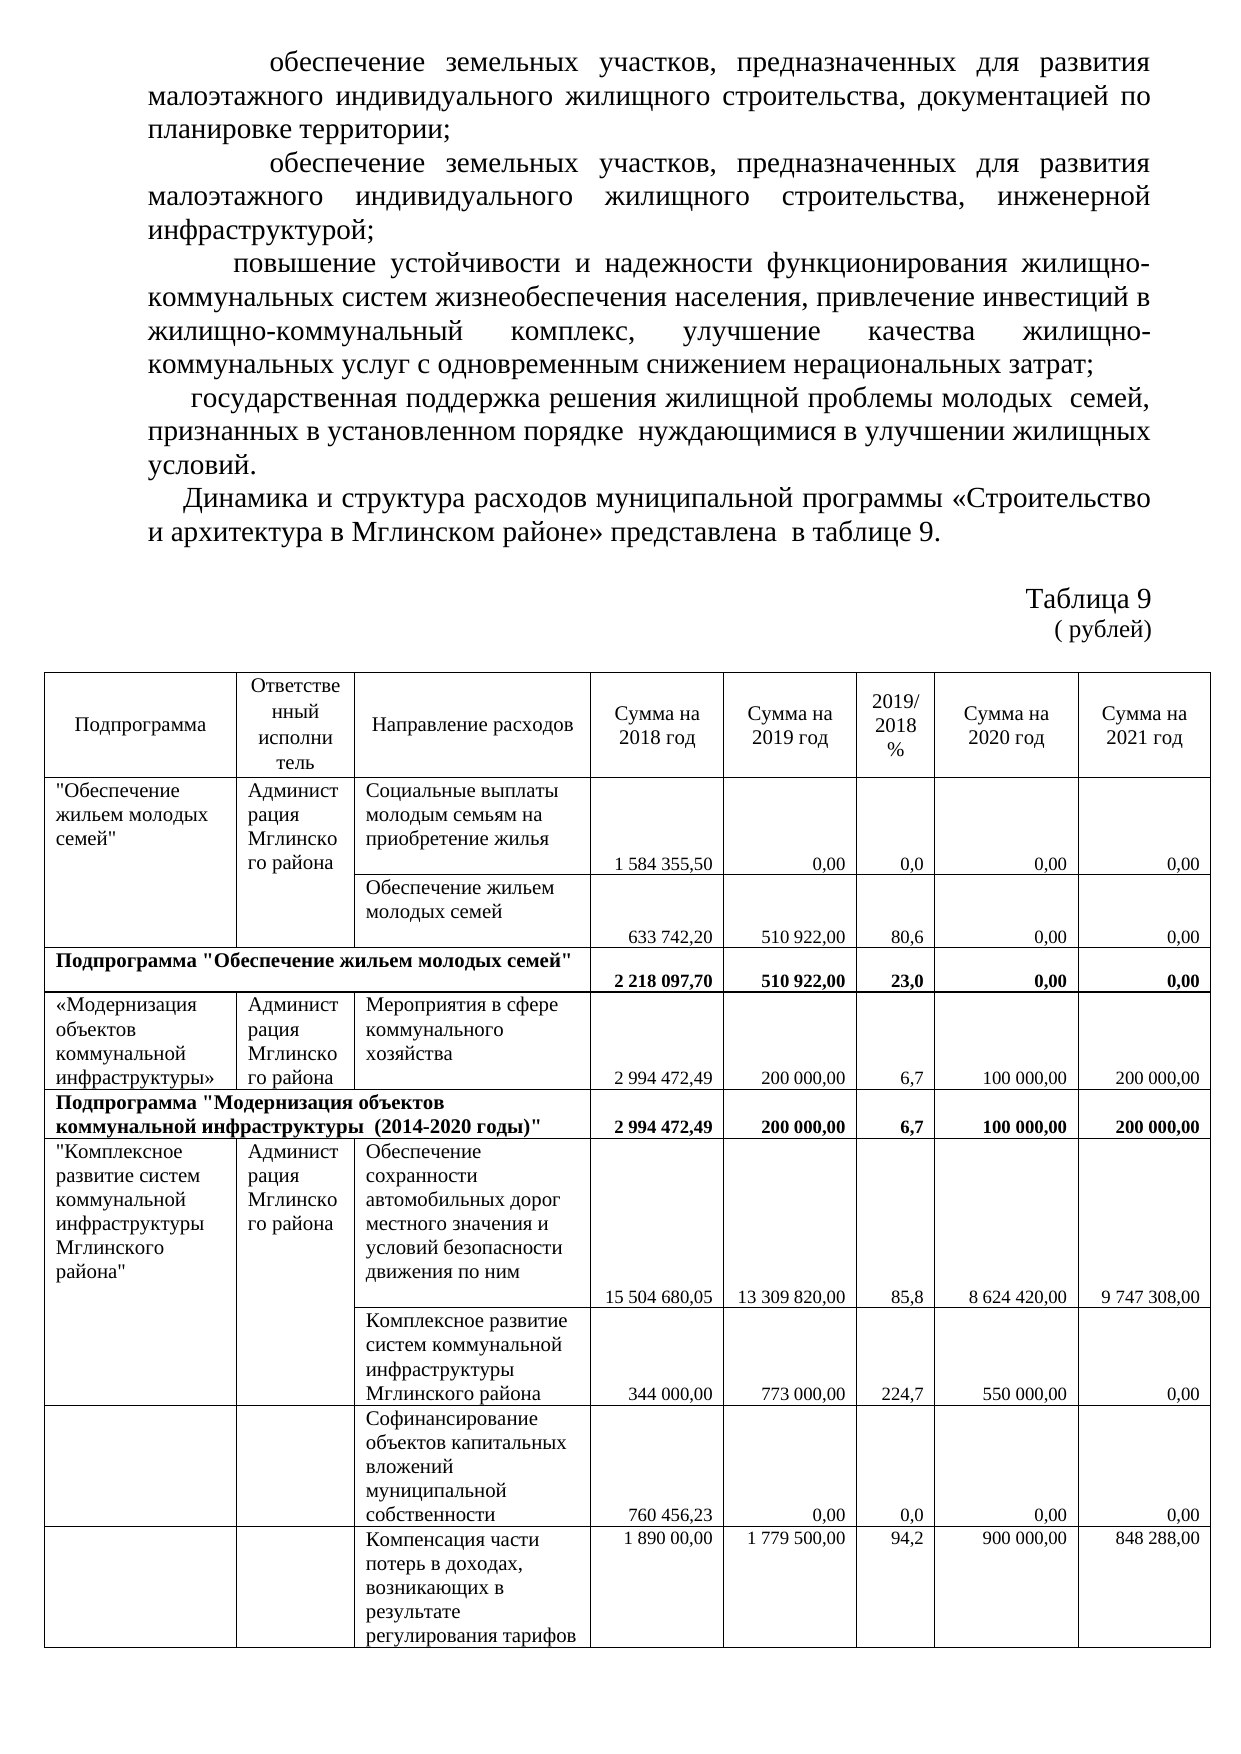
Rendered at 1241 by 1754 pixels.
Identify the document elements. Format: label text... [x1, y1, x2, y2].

table_cell 1 779 500,00 [724, 1527, 856, 1647]
table_cell [237, 1406, 354, 1526]
table_cell 0,00 [935, 875, 1078, 947]
table_cell 550 000,00 [935, 1308, 1078, 1404]
table_cell 100 000,00 [935, 1090, 1078, 1138]
table_cell 85,8 [857, 1139, 934, 1307]
table_cell Обеспечение сохранности автомобильных дорог местного значения и условий безопасности движения по ним [355, 1139, 590, 1307]
table_cell [237, 1527, 354, 1647]
table_cell 0,00 [1079, 1406, 1210, 1526]
table_cell 6,7 [857, 993, 934, 1089]
text обеспечение земельных участков, предназначенных для развития малоэтажного индивидуального жилищного строительства, документацией по планировке территории; [148, 44, 1152, 145]
table_header Подпрограмма [45, 673, 236, 777]
table_cell 1 890 00,00 [591, 1527, 723, 1647]
table_cell Мероприятия в сфере коммунального хозяйства [355, 993, 590, 1089]
table_cell 15 504 680,05 [591, 1139, 723, 1307]
table_header 2019/2018 % [857, 673, 934, 777]
table_cell 9 747 308,00 [1079, 1139, 1210, 1307]
table_cell 2 218 097,70 [591, 948, 723, 991]
table_cell 0,00 [1079, 1308, 1210, 1404]
text Динамика и структура расходов муниципальной программы «Строительство и архитектура в Мглинском районе» представлена в таблице 9. [148, 480, 1152, 547]
table_cell Администрация Мглинского района [237, 778, 354, 947]
text обеспечение земельных участков, предназначенных для развития малоэтажного индивидуального жилищного строительства, инженерной инфраструктурой; [148, 145, 1152, 246]
table_header Сумма на 2020 год [935, 673, 1078, 777]
table_cell Софинансирование объектов капитальных вложений муниципальной собственности [355, 1406, 590, 1526]
table_cell 0,00 [935, 948, 1078, 991]
table_header Сумма на 2018 год [591, 673, 723, 777]
table_cell 100 000,00 [935, 993, 1078, 1089]
table_cell 13 309 820,00 [724, 1139, 856, 1307]
table_cell 344 000,00 [591, 1308, 723, 1404]
table_cell [45, 1527, 236, 1647]
table_header Сумма на 2021 год [1079, 673, 1210, 777]
table_cell Подпрограмма "Модернизация объектов коммунальной инфраструктуры (2014-2020 годы)" [45, 1090, 590, 1138]
table_cell "Комплексное развитие систем коммунальной инфраструктуры Мглинского района" [45, 1139, 236, 1404]
table_cell 848 288,00 [1079, 1527, 1210, 1647]
table_cell 0,0 [857, 1406, 934, 1526]
table_cell 0,00 [935, 778, 1078, 874]
text Таблица 9 [148, 581, 1152, 614]
table_cell 6,7 [857, 1090, 934, 1138]
text ( рублей) [148, 614, 1152, 643]
table_cell 633 742,20 [591, 875, 723, 947]
table_cell 200 000,00 [724, 1090, 856, 1138]
table_cell Администрация Мглинского района [237, 993, 354, 1089]
table_cell 1 584 355,50 [591, 778, 723, 874]
table_cell 0,00 [724, 778, 856, 874]
table_cell 0,0 [857, 778, 934, 874]
table_cell 900 000,00 [935, 1527, 1078, 1647]
table_cell 510 922,00 [724, 875, 856, 947]
table_header Направление расходов [355, 673, 590, 777]
table_cell 80,6 [857, 875, 934, 947]
table_cell 200 000,00 [1079, 993, 1210, 1089]
table_cell 94,2 [857, 1527, 934, 1647]
table_cell Подпрограмма "Обеспечение жильем молодых семей" [45, 948, 590, 991]
table_cell 510 922,00 [724, 948, 856, 991]
text повышение устойчивости и надежности функционирования жилищно-коммунальных систем жизнеобеспечения населения, привлечение инвестиций в жилищно-коммунальный комплекс, улучшение качества жилищно-коммунальных услуг с одновременным снижением нерациональных затрат; [148, 246, 1152, 380]
text государственная поддержка решения жилищной проблемы молодых семей, признанных в установленном порядке нуждающимися в улучшении жилищных условий. [148, 380, 1152, 480]
table_cell 8 624 420,00 [935, 1139, 1078, 1307]
table_cell 760 456,23 [591, 1406, 723, 1526]
table_cell 0,00 [1079, 778, 1210, 874]
table_cell «Модернизация объектов коммунальной инфраструктуры» [45, 993, 236, 1089]
table_cell Комплексное развитие систем коммунальной инфраструктуры Мглинского района [355, 1308, 590, 1404]
table_cell 2 994 472,49 [591, 1090, 723, 1138]
table_cell Администрация Мглинского района [237, 1139, 354, 1404]
table_cell "Обеспечение жильем молодых семей" [45, 778, 236, 947]
table_cell 0,00 [935, 1406, 1078, 1526]
table_cell 2 994 472,49 [591, 993, 723, 1089]
table_header Ответственный исполни тель [237, 673, 354, 777]
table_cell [355, 1527, 590, 1647]
table_cell 0,00 [724, 1406, 856, 1526]
table_cell Социальные выплаты молодым семьям на приобретение жилья [355, 778, 590, 874]
table_cell 200 000,00 [724, 993, 856, 1089]
table_header Сумма на 2019 год [724, 673, 856, 777]
table_cell 200 000,00 [1079, 1090, 1210, 1138]
table_cell 23,0 [857, 948, 934, 991]
table_cell Обеспечение жильем молодых семей [355, 875, 590, 947]
table_cell 224,7 [857, 1308, 934, 1404]
table_cell 0,00 [1079, 948, 1210, 991]
table_cell 773 000,00 [724, 1308, 856, 1404]
table_cell [45, 1406, 236, 1526]
table_cell 0,00 [1079, 875, 1210, 947]
